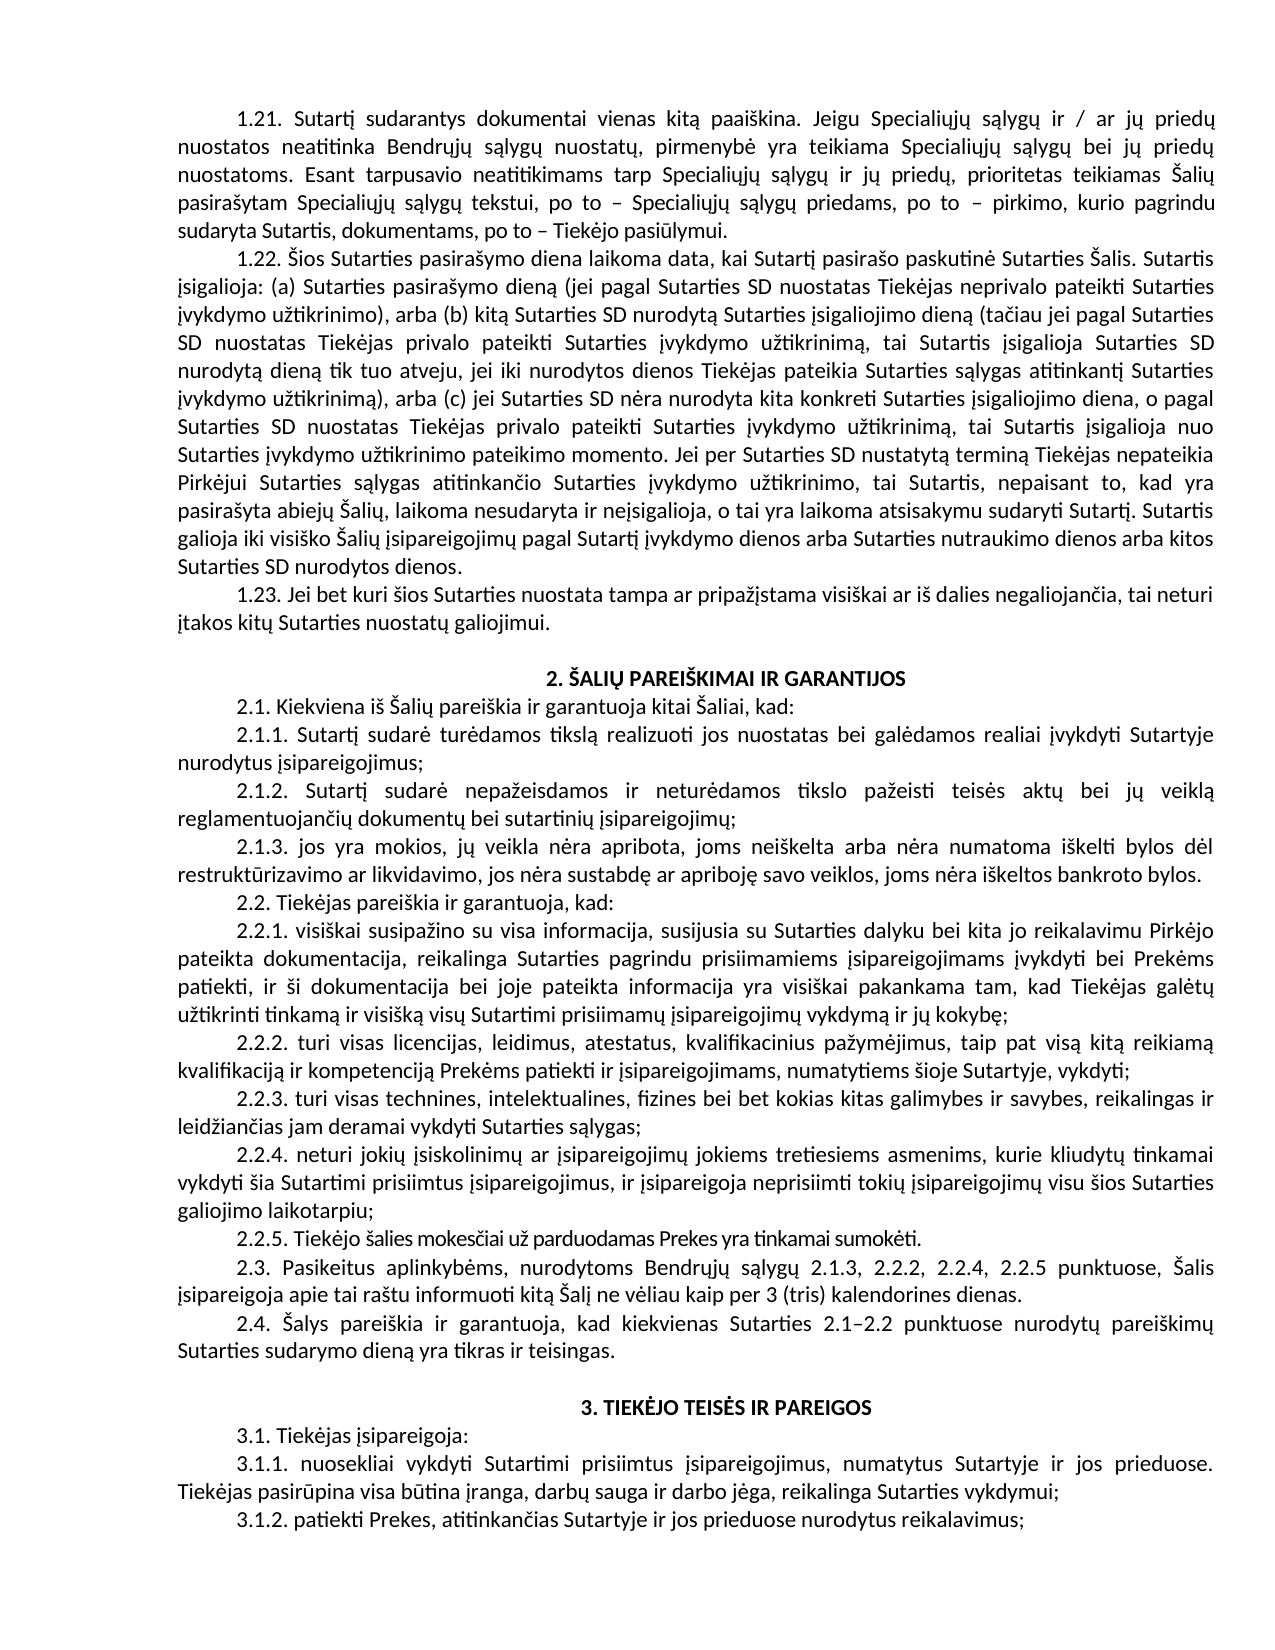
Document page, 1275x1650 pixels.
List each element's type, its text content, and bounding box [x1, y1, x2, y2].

text 2.4. Šalys pareiškia ir garantuoja, kad kiekvienas Sutarties 2.1–2.2 punktuose nurodytų pareiškimų Sutarties sudarymo dieną yra tikras ir teisingas. [177, 1309, 1216, 1365]
text 2.1.2. Sutartį sudarė nepažeisdamos ir neturėdamos tikslo pažeisti teisės aktų bei jų veiklą reglamentuojančių dokumentų bei sutartinių įsipareigojimų; [177, 776, 1216, 832]
text 1.23. Jei bet kuri šios Sutarties nuostata tampa ar pripažįstama visiškai ar iš dalies negaliojančia, tai neturi įtakos kitų Sutarties nuostatų galiojimui. [177, 580, 1216, 636]
text 1.22. Šios Sutarties pasirašymo diena laikoma data, kai Sutartį pasirašo paskutinė Sutarties Šalis. Sutartis įsigalioja: (a) Sutarties pasirašymo dieną (jei pagal Sutarties SD nuostatas Tiekėjas neprivalo pateikti Sutarties įvykdymo užtikrinimo), arba (b) kitą Sutarties SD nurodytą Sutarties įsigaliojimo dieną (tačiau jei pagal Sutarties SD nuostatas Tiekėjas privalo pateikti Sutarties įvykdymo užtikrinimą, tai Sutartis įsigalioja Sutarties SD nurodytą dieną tik tuo atveju, jei iki nurodytos dienos Tiekėjas pateikia Sutarties sąlygas atitinkantį Sutarties įvykdymo užtikrinimą), arba (c) jei Sutarties SD nėra nurodyta kita konkreti Sutarties įsigaliojimo diena, o pagal Sutarties SD nuostatas Tiekėjas privalo pateikti Sutarties įvykdymo užtikrinimą, tai Sutartis įsigalioja nuo Sutarties įvykdymo užtikrinimo pateikimo momento. Jei per Sutarties SD nustatytą terminą Tiekėjas nepateikia Pirkėjui Sutarties sąlygas atitinkančio Sutarties įvykdymo užtikrinimo, tai Sutartis, nepaisant to, kad yra pasirašyta abiejų Šalių, laikoma nesudaryta ir neįsigalioja, o tai yra laikoma atsisakymu sudaryti Sutartį. Sutartis galioja iki visiško Šalių įsipareigojimų pagal Sutartį įvykdymo dienos arba Sutarties nutraukimo dienos arba kitos Sutarties SD nurodytos dienos. [177, 244, 1216, 580]
text 2.2. Tiekėjas pareiškia ir garantuoja, kad: [177, 888, 1216, 916]
text 2.2.2. turi visas licencijas, leidimus, atestatus, kvalifikacinius pažymėjimus, taip pat visą kitą reikiamą kvalifikaciją ir kompetenciją Prekėms patiekti ir įsipareigojimams, numatytiems šioje Sutartyje, vykdyti; [177, 1028, 1216, 1084]
text 3.1.1. nuosekliai vykdyti Sutartimi prisiimtus įsipareigojimus, numatytus Sutartyje ir jos prieduose. Tiekėjas pasirūpina visa būtina įranga, darbų sauga ir darbo jėga, reikalinga Sutarties vykdymui; [177, 1449, 1216, 1505]
text 2.1. Kiekviena iš Šalių pareiškia ir garantuoja kitai Šaliai, kad: [177, 692, 1216, 720]
text 2.3. Pasikeitus aplinkybėms, nurodytoms Bendrųjų sąlygų 2.1.3, 2.2.2, 2.2.4, 2.2.5 punktuose, Šalis įsipareigoja apie tai raštu informuoti kitą Šalį ne vėliau kaip per 3 (tris) kalendorines dienas. [177, 1253, 1216, 1309]
text 3.1.2. patiekti Prekes, atitinkančias Sutartyje ir jos prieduose nurodytus reikalavimus; [177, 1505, 1216, 1533]
text 2. ŠALIŲ PAREIŠKIMAI IR GARANTIJOS [177, 664, 1216, 692]
text 2.1.1. Sutartį sudarė turėdamos tikslą realizuoti jos nuostatas bei galėdamos realiai įvykdyti Sutartyje nurodytus įsipareigojimus; [177, 720, 1216, 776]
text 2.1.3. jos yra mokios, jų veikla nėra apribota, joms neiškelta arba nėra numatoma iškelti bylos dėl restruktūrizavimo ar likvidavimo, jos nėra sustabdę ar apriboję savo veiklos, joms nėra iškeltos bankroto bylos. [177, 832, 1216, 888]
text 2.2.3. turi visas technines, intelektualines, fizines bei bet kokias kitas galimybes ir savybes, reikalingas ir leidžiančias jam deramai vykdyti Sutarties sąlygas; [177, 1084, 1216, 1141]
text 2.2.1. visiškai susipažino su visa informacija, susijusia su Sutarties dalyku bei kita jo reikalavimu Pirkėjo pateikta dokumentacija, reikalinga Sutarties pagrindu prisiimamiems įsipareigojimams įvykdyti bei Prekėms patiekti, ir ši dokumentacija bei joje pateikta informacija yra visiškai pakankama tam, kad Tiekėjas galėtų užtikrinti tinkamą ir visišką visų Sutartimi prisiimamų įsipareigojimų vykdymą ir jų kokybę; [177, 916, 1216, 1028]
text 3.1. Tiekėjas įsipareigoja: [177, 1421, 1216, 1449]
text 1.21. Sutartį sudarantys dokumentai vienas kitą paaiškina. Jeigu Specialiųjų sąlygų ir / ar jų priedų nuostatos neatitinka Bendrųjų sąlygų nuostatų, pirmenybė yra teikiama Specialiųjų sąlygų bei jų priedų nuostatoms. Esant tarpusavio neatitikimams tarp Specialiųjų sąlygų ir jų priedų, prioritetas teikiamas Šalių pasirašytam Specialiųjų sąlygų tekstui, po to – Specialiųjų sąlygų priedams, po to – pirkimo, kurio pagrindu sudaryta Sutartis, dokumentams, po to – Tiekėjo pasiūlymui. [177, 104, 1216, 244]
text 3. TIEKĖJO TEISĖS IR PAREIGOS [177, 1393, 1216, 1421]
text 2.2.5. Tiekėjo šalies mokesčiai už parduodamas Prekes yra tinkamai sumokėti. [177, 1224, 1216, 1253]
text 2.2.4. neturi jokių įsiskolinimų ar įsipareigojimų jokiems tretiesiems asmenims, kurie kliudytų tinkamai vykdyti šia Sutartimi prisiimtus įsipareigojimus, ir įsipareigoja neprisiimti tokių įsipareigojimų visu šios Sutarties galiojimo laikotarpiu; [177, 1141, 1216, 1224]
